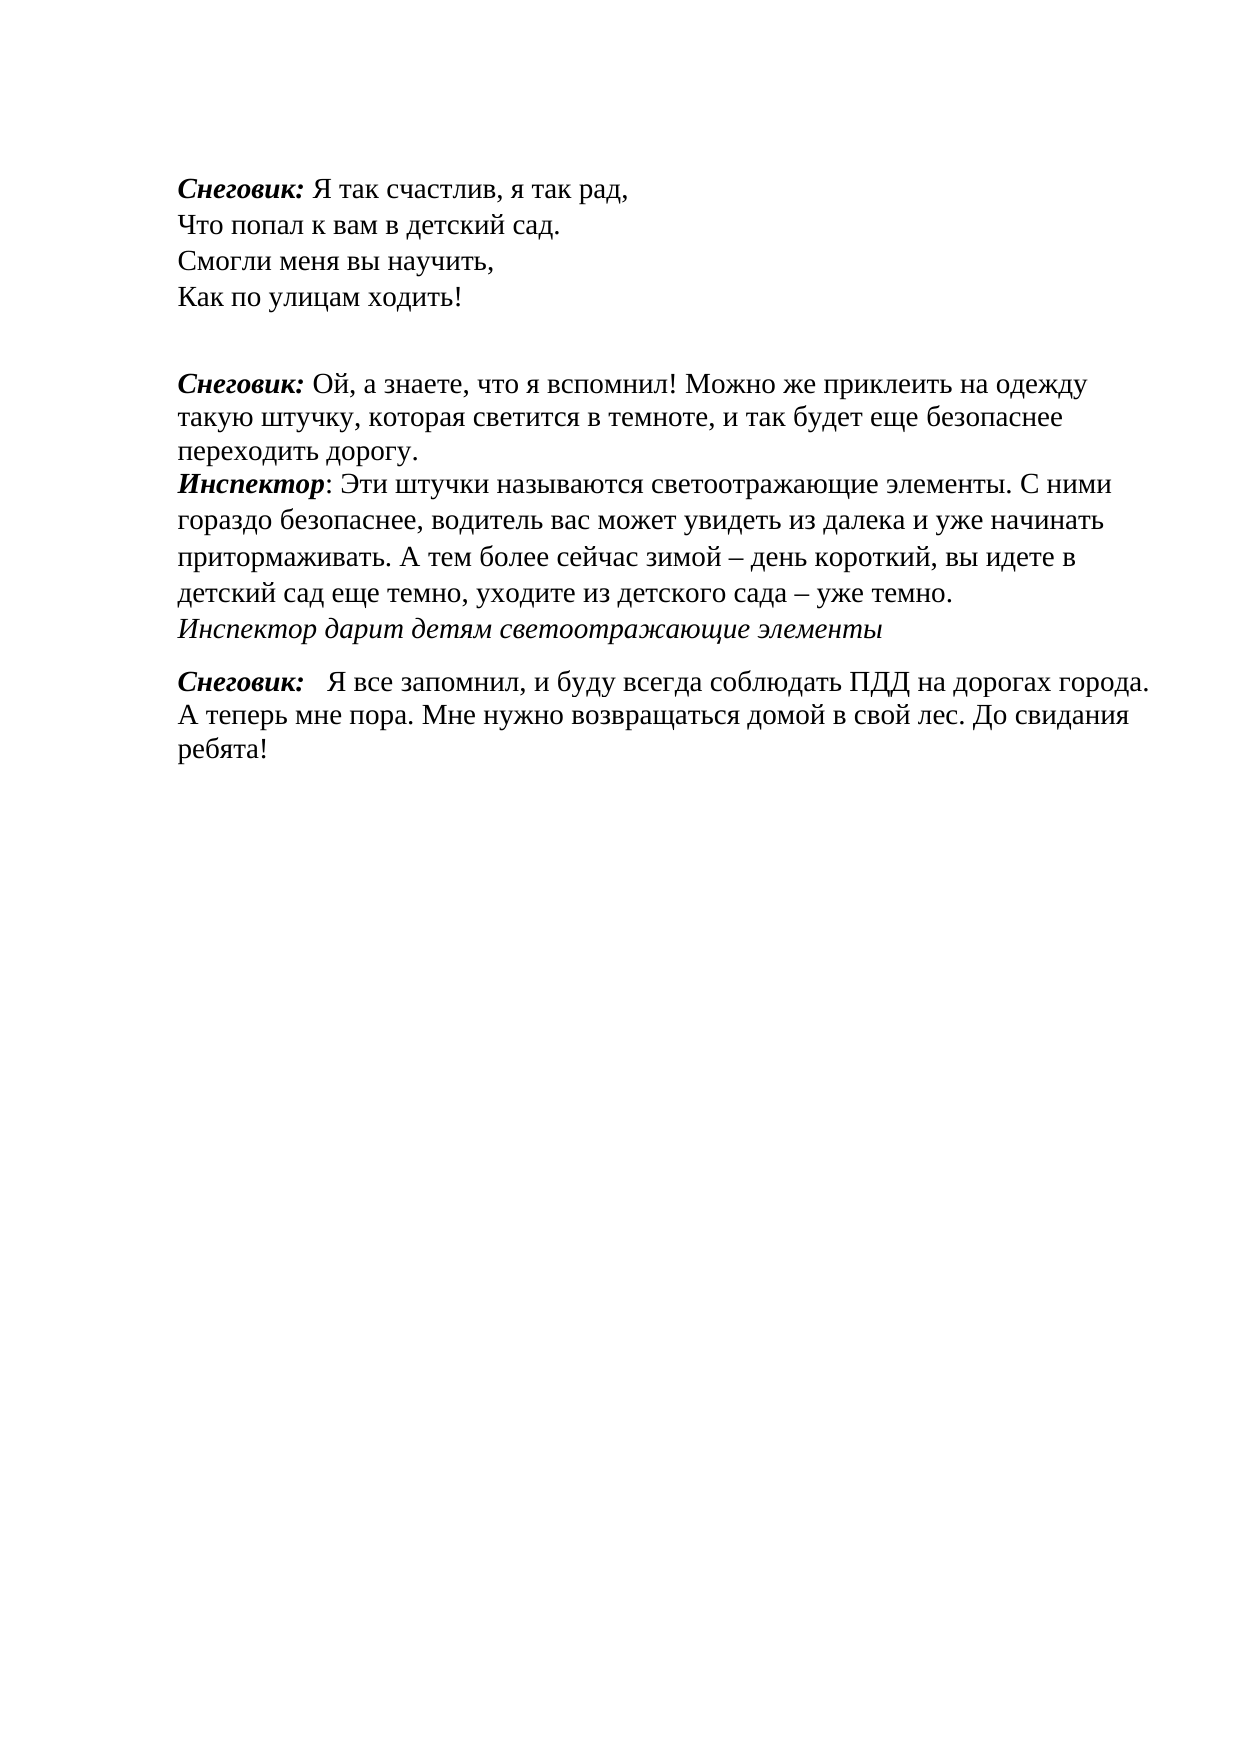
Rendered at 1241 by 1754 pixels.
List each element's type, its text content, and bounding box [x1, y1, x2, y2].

text Инспектор: Эти штучки называются светоотражающие элементы. С ними гораздо безопаснее, водитель вас может увидеть из далека и уже начинать притормаживать. А тем более сейчас зимой – день короткий, вы идете в детский сад еще темно, уходите из детского сада – уже темно. [177, 466, 1152, 608]
text Снеговик: Я так счастлив, я так рад, Что попал к вам в детский сад. Смогли меня вы научить, Как по улицам ходить! [177, 171, 1152, 313]
text Снеговик: Я все запомнил, и буду всегда соблюдать ПДД на дорогах города. А теперь мне пора. Мне нужно возвращаться домой в свой лес. До свидания ребята! [268, 664, 1152, 764]
text Инспектор дарит детям светоотражающие элементы [177, 611, 1152, 644]
text Снеговик: Ой, а знаете, что я вспомнил! Можно же приклеить на одежду такую штучку, которая светится в темноте, и так будет еще безопаснее переходить дорогу. [177, 366, 1152, 466]
